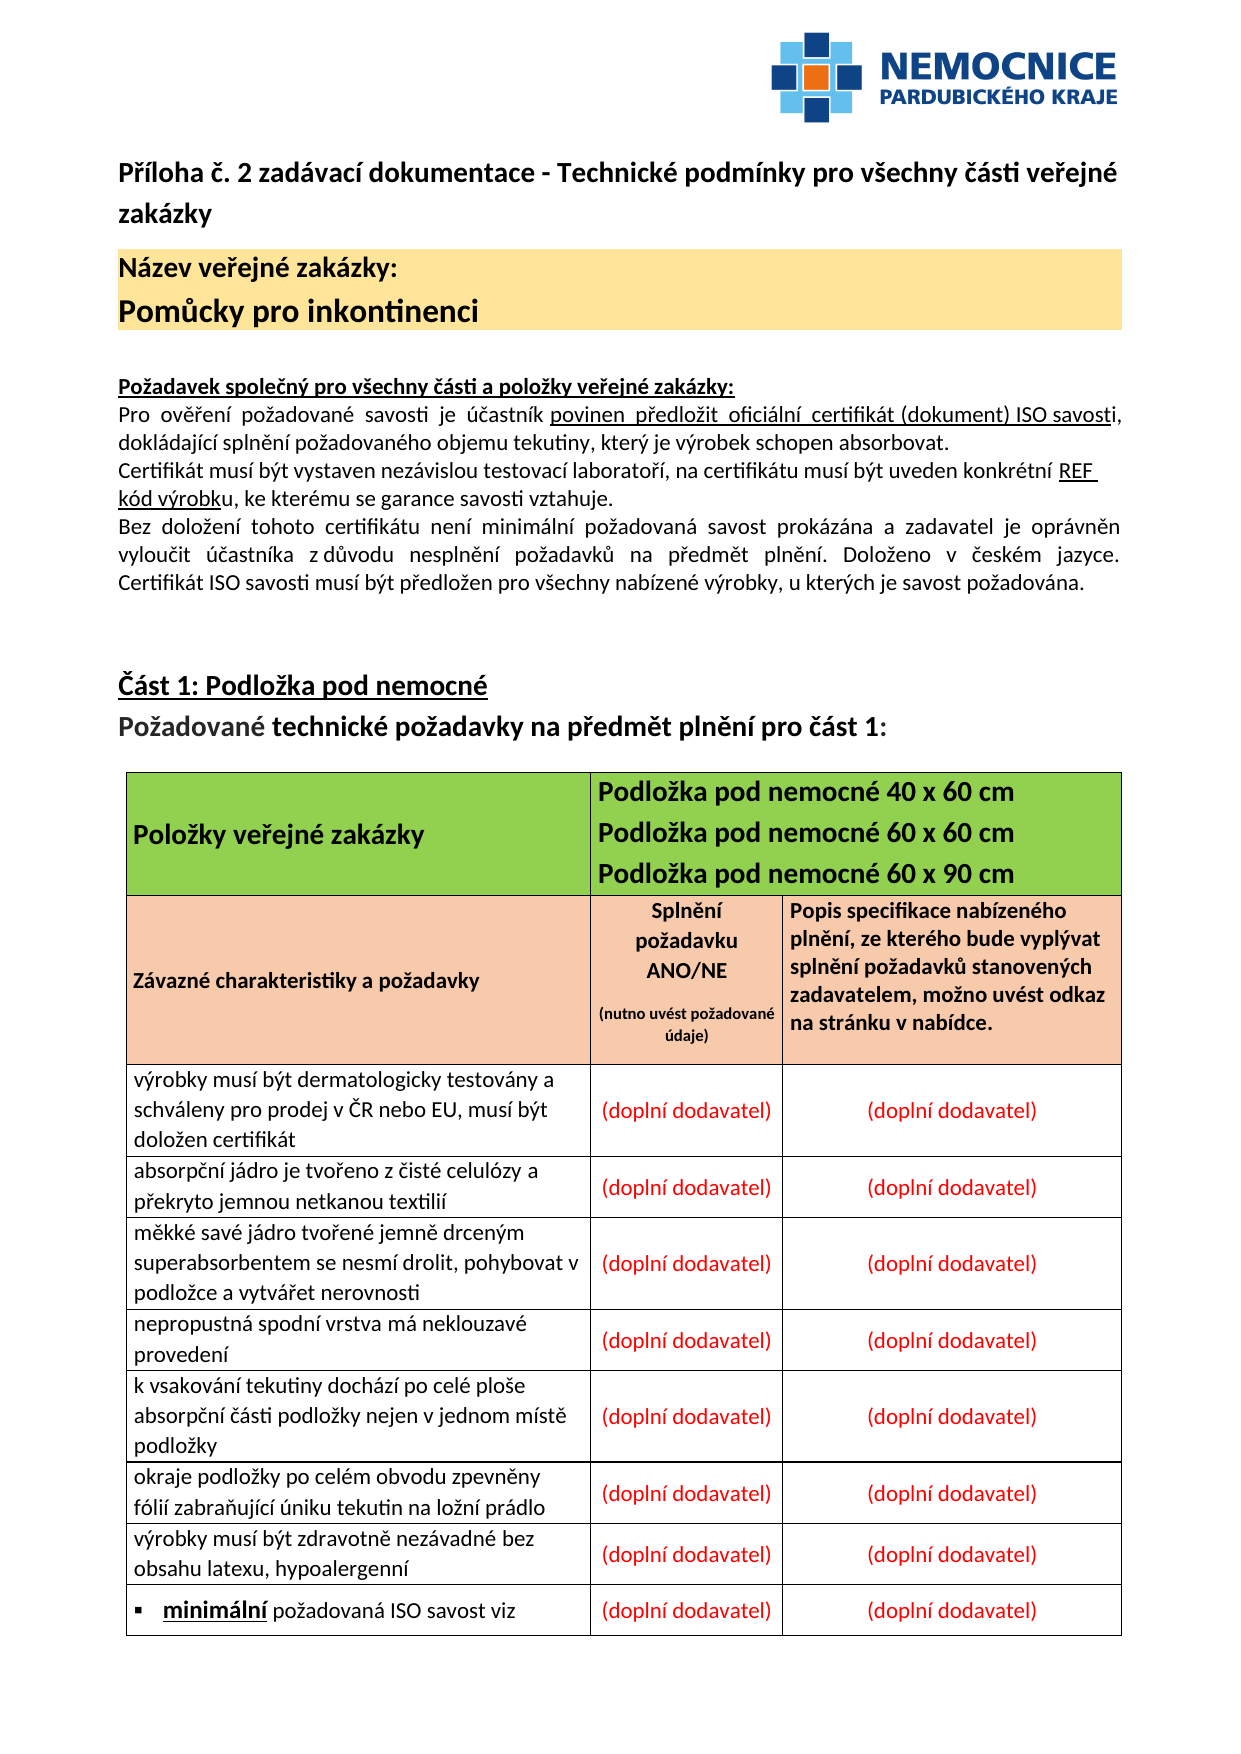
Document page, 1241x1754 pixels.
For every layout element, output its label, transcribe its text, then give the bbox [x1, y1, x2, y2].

table_cell (doplní dodavatel) [591, 1463, 782, 1523]
text Název veřejné zakázky: [118, 249, 1122, 284]
table_cell (doplní dodavatel) [783, 1157, 1121, 1217]
table_cell (doplní dodavatel) [591, 1524, 782, 1584]
table_cell (doplní dodavatel) [591, 1218, 782, 1308]
table_cell výrobky musí být zdravotně nezávadné bez obsahu latexu, hypoalergenní [127, 1524, 590, 1584]
table_cell k vsakování tekutiny dochází po celé ploše absorpční části podložky nejen v jednom místě podložky [127, 1371, 590, 1461]
text Pomůcky pro inkontinenci [118, 289, 1122, 330]
table_cell (doplní dodavatel) [783, 1585, 1121, 1635]
table_header Položky veřejné zakázky [127, 773, 590, 895]
table_cell (doplní dodavatel) [783, 1310, 1121, 1370]
text Bez doložení tohoto certifikátu není minimální požadovaná savost prokázána a zadavatel je oprávněn vyloučit účastníka z důvodu nesplnění požadavků na předmět plnění. Doloženo v českém jazyce. Certifikát ISO savosti musí být předložen pro všechny nabízené výrobky, u kterých je savost požadována. [118, 512, 1122, 596]
table_cell (doplní dodavatel) [783, 1218, 1121, 1308]
table_cell (doplní dodavatel) [591, 1585, 782, 1635]
table_cell Popis specifikace nabízeného plnění, ze kterého bude vyplývat splnění požadavků stanovených zadavatelem, možno uvést odkaz na stránku v nabídce. [783, 896, 1121, 1064]
table_cell výrobky musí být dermatologicky testovány a schváleny pro prodej v ČR nebo EU, musí být doložen certifikát [127, 1065, 590, 1156]
table_cell okraje podložky po celém obvodu zpevněny fólií zabraňující úniku tekutin na ložní prádlo [127, 1463, 590, 1523]
table_cell absorpční jádro je tvořeno z čisté celulózy a překryto jemnou netkanou textilií [127, 1157, 590, 1217]
table_cell (doplní dodavatel) [591, 1157, 782, 1217]
text Požadované technické požadavky na předmět plnění pro část 1: [118, 708, 1122, 744]
table_cell (doplní dodavatel) [783, 1065, 1121, 1156]
table_cell Splnění požadavku ANO/NE (nutno uvést požadované údaje) [591, 896, 782, 1064]
table_cell (doplní dodavatel) [783, 1371, 1121, 1461]
text Část 1: Podložka pod nemocné [118, 667, 1122, 703]
table_cell (doplní dodavatel) [591, 1310, 782, 1370]
text Pro ověření požadované savosti je účastník povinen předložit oficiální certifikát (dokument) ISO savosti, dokládající splnění požadovaného objemu tekutiny, který je výrobek schopen absorbovat. [118, 400, 1122, 456]
table_cell Závazné charakteristiky a požadavky [127, 896, 590, 1064]
text Certifikát musí být vystaven nezávislou testovací laboratoří, na certifikátu musí být uveden konkrétní REF kód výrobku, ke kterému se garance savosti vztahuje. [118, 456, 1122, 512]
table_cell (doplní dodavatel) [591, 1065, 782, 1156]
picture [770, 31, 1117, 124]
table_header Podložka pod nemocné 40 x 60 cm Podložka pod nemocné 60 x 60 cm Podložka pod nemocné 60 x 90 cm [591, 773, 1121, 895]
table_cell nepropustná spodní vrstva má neklouzavé provedení [127, 1310, 590, 1370]
text Příloha č. 2 zadávací dokumentace - Technické podmínky pro všechny části veřejné zakázky [118, 154, 1122, 231]
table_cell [127, 1585, 590, 1635]
text Požadavek společný pro všechny části a položky veřejné zakázky: [118, 372, 1122, 400]
table_cell (doplní dodavatel) [591, 1371, 782, 1461]
table_cell (doplní dodavatel) [783, 1524, 1121, 1584]
table_cell měkké savé jádro tvořené jemně drceným superabsorbentem se nesmí drolit, pohybovat v podložce a vytvářet nerovnosti [127, 1218, 590, 1308]
table_cell (doplní dodavatel) [783, 1463, 1121, 1523]
